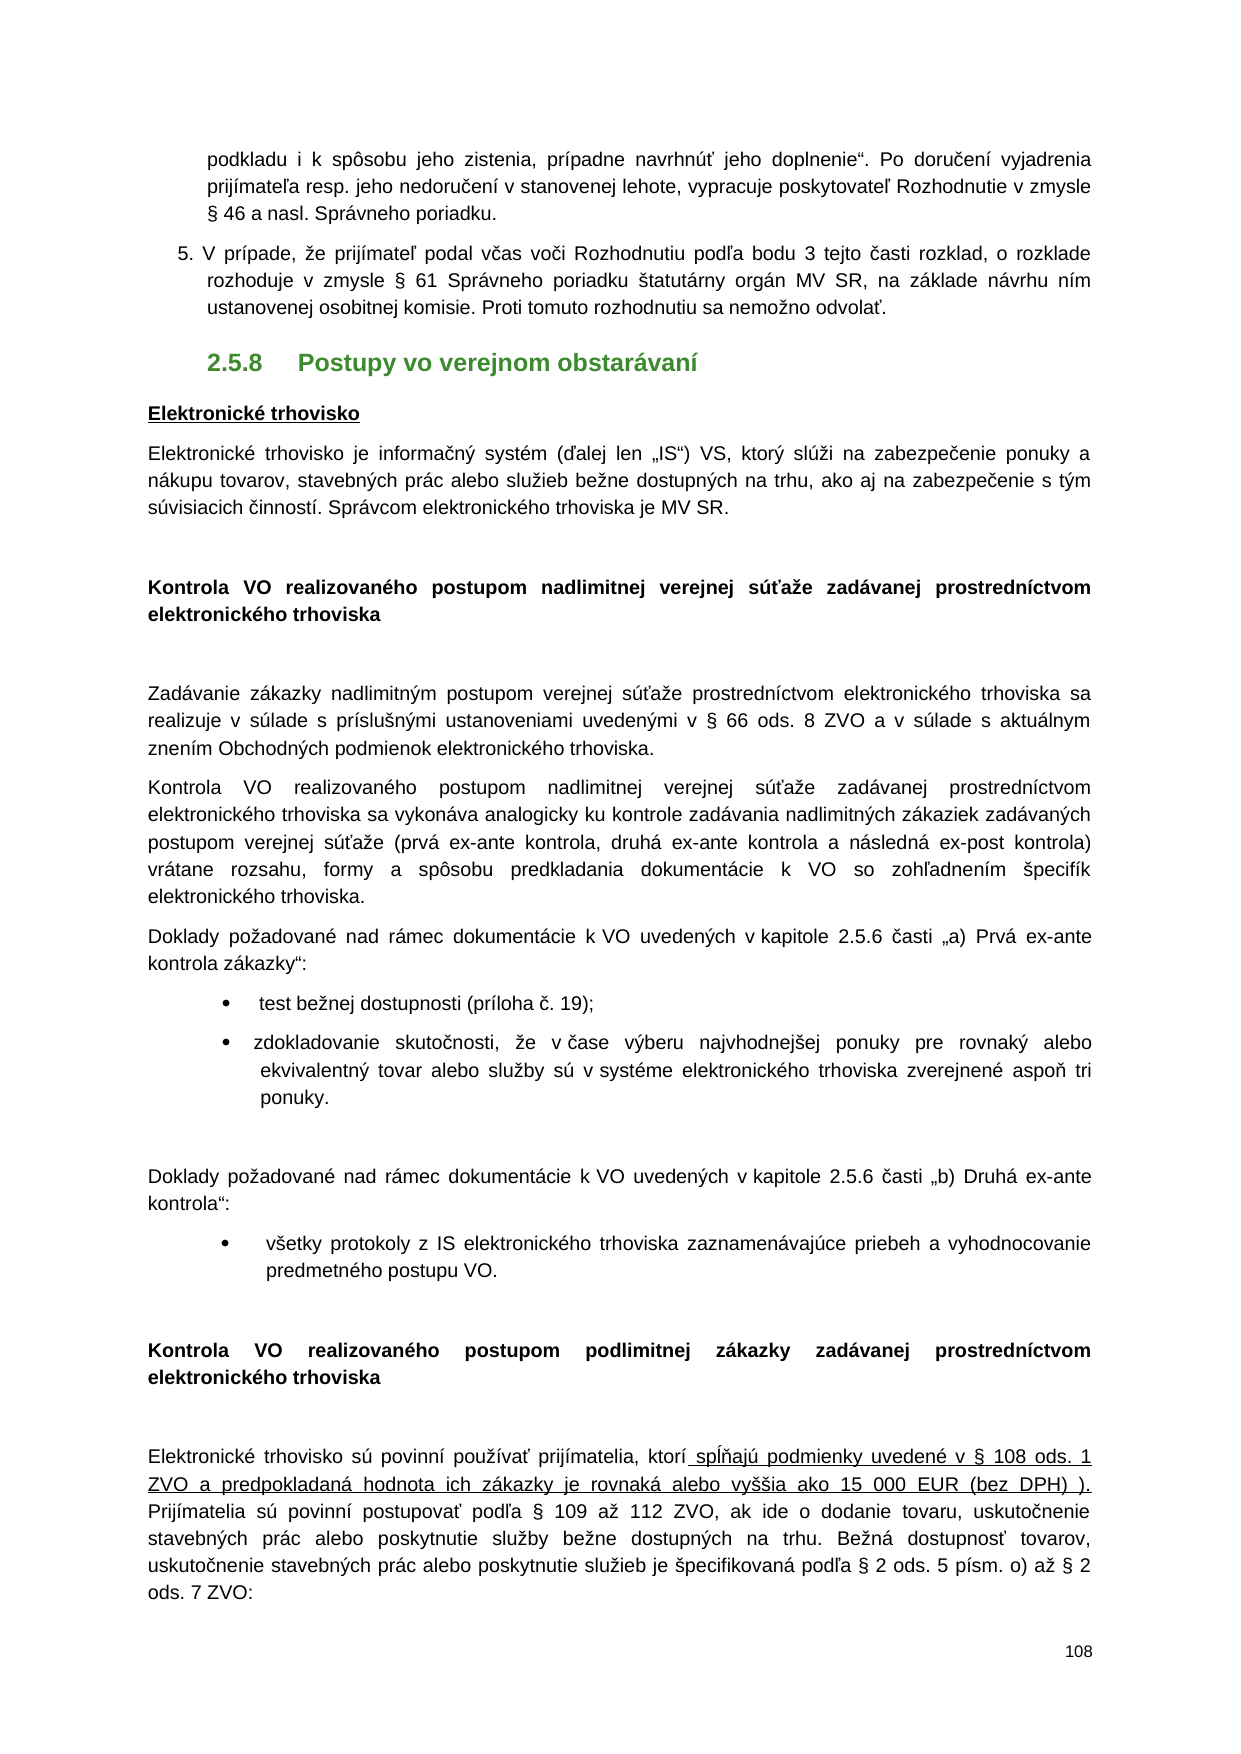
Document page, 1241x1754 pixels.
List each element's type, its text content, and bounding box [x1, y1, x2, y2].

list test bežnej dostupnosti (príloha č. 19); [223, 991, 1092, 1014]
list všetky protokoly z IS elektronického trhoviska zaznamenávajúce priebeh a vyhodnocovanie predmetného postupu VO. [222, 1232, 1092, 1282]
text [177, 148, 1092, 225]
text Doklady požadované nad rámec dokumentácie k VO uvedených v kapitole 2.5.6 časti „a) Prvá ex-ante kontrola zákazky“: [148, 924, 1092, 974]
text Elektronické trhovisko [148, 402, 1092, 425]
text Doklady požadované nad rámec dokumentácie k VO uvedených v kapitole 2.5.6 časti „b) Druhá ex-ante kontrola“: [148, 1165, 1092, 1215]
list zdokladovanie skutočnosti, že v čase výberu najvhodnejšej ponuky pre rovnaký alebo ekvivalentný tovar alebo služby sú v systéme elektronického trhoviska zverejnené aspoň tri ponuky. [223, 1031, 1092, 1108]
text Kontrola VO realizovaného postupom nadlimitnej verejnej súťaže zadávanej prostredníctvom elektronického trhoviska [148, 576, 1092, 625]
text Elektronické trhovisko sú povinní používať prijímatelia, ktorí spĺňajú podmienky uvedené v § 108 ods. 1 ZVO a predpokladaná hodnota ich zákazky je rovnaká alebo vyššia ako 15 000 EUR (bez DPH) ). Prijímatelia sú povinní postupovať podľa § 109 až 112 ZVO, ak ide o dodanie tovaru, uskutočnenie stavebných prác alebo poskytnutie služby bežne dostupných na trhu. Bežná dostupnosť tovarov, uskutočnenie stavebných prác alebo poskytnutie služieb je špecifikovaná podľa § 2 ods. 5 písm. o) až § 2 ods. 7 ZVO: [148, 1493, 1092, 1604]
text 5. V prípade, že prijímateľ podal včas voči Rozhodnutiu podľa bodu 3 tejto časti rozklad, o rozklade rozhoduje v zmysle § 61 Správneho poriadku štatutárny orgán MV SR, na základe návrhu ním ustanovenej osobitnej komisie. Proti tomuto rozhodnutiu sa nemožno odvolať. [177, 242, 1092, 319]
text Elektronické trhovisko sú povinní používať prijímatelia, ktorí spĺňajú podmienky uvedené v § 108 ods. 1 ZVO a predpokladaná hodnota ich zákazky je rovnaká alebo vyššia ako 15 000 EUR (bez DPH) ). Prijímatelia sú povinní postupovať podľa § 109 až 112 ZVO, ak ide o dodanie tovaru, uskutočnenie stavebných prác alebo poskytnutie služby bežne dostupných na trhu. Bežná dostupnosť tovarov, uskutočnenie stavebných prác alebo poskytnutie služieb je špecifikovaná podľa § 2 ods. 5 písm. o) až § 2 ods. 7 ZVO: [148, 1445, 1092, 1492]
text Elektronické trhovisko je informačný systém (ďalej len „IS“) VS, ktorý slúži na zabezpečenie ponuky a nákupu tovarov, stavebných prác alebo služieb bežne dostupných na trhu, ako aj na zabezpečenie s tým súvisiacich činností. Správcom elektronického trhoviska je MV SR. [148, 442, 1092, 519]
text Kontrola VO realizovaného postupom nadlimitnej verejnej súťaže zadávanej prostredníctvom elektronického trhoviska sa vykonáva analogicky ku kontrole zadávania nadlimitných zákaziek zadávaných postupom verejnej súťaže (prvá ex-ante kontrola, druhá ex-ante kontrola a následná ex-post kontrola) vrátane rozsahu, formy a spôsobu predkladania dokumentácie k VO so zohľadnením špecifík elektronického trhoviska. [148, 776, 1092, 908]
text Kontrola VO realizovaného postupom podlimitnej zákazky zadávanej prostredníctvom elektronického trhoviska [148, 1339, 1092, 1388]
subtitle Postupy vo verejnom obstarávaní [207, 348, 1092, 377]
text Zadávanie zákazky nadlimitným postupom verejnej súťaže prostredníctvom elektronického trhoviska sa realizuje v súlade s príslušnými ustanoveniami uvedenými v § 66 ods. 8 ZVO a v súlade s aktuálnym znením Obchodných podmienok elektronického trhoviska. [148, 682, 1092, 759]
